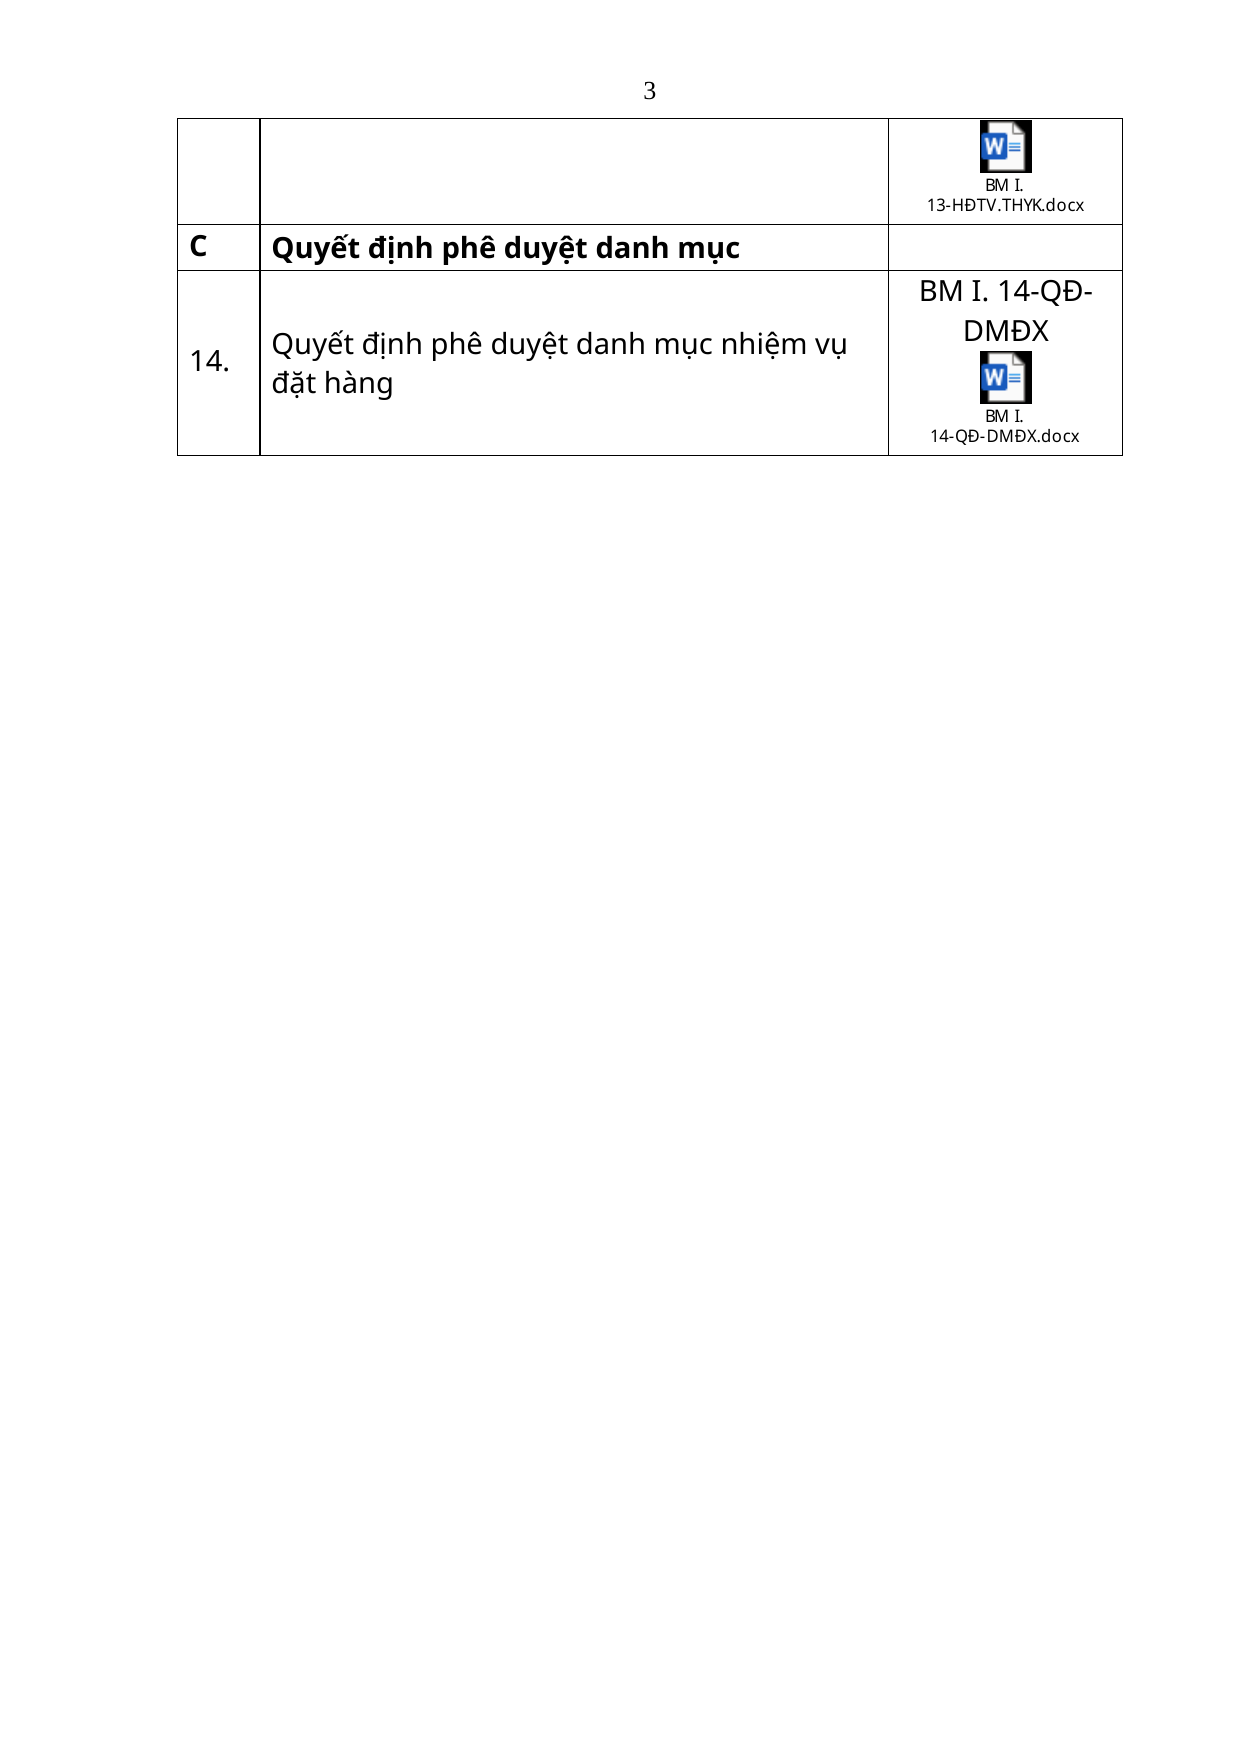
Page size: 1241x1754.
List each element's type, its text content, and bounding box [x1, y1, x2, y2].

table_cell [261, 119, 888, 224]
table_cell Quyết định phê duyệt danh mục [261, 225, 888, 270]
table_cell [178, 271, 259, 455]
table_cell [889, 225, 1122, 270]
table_cell Quyết định phê duyệt danh mục nhiệm vụ đặt hàng [261, 271, 888, 455]
table_cell C [178, 225, 259, 270]
table_cell [178, 119, 259, 224]
table_cell BM I.13-HĐTV.THYK [889, 119, 1122, 224]
table_cell BM I. 14-QĐ-DMĐX [889, 271, 1122, 455]
